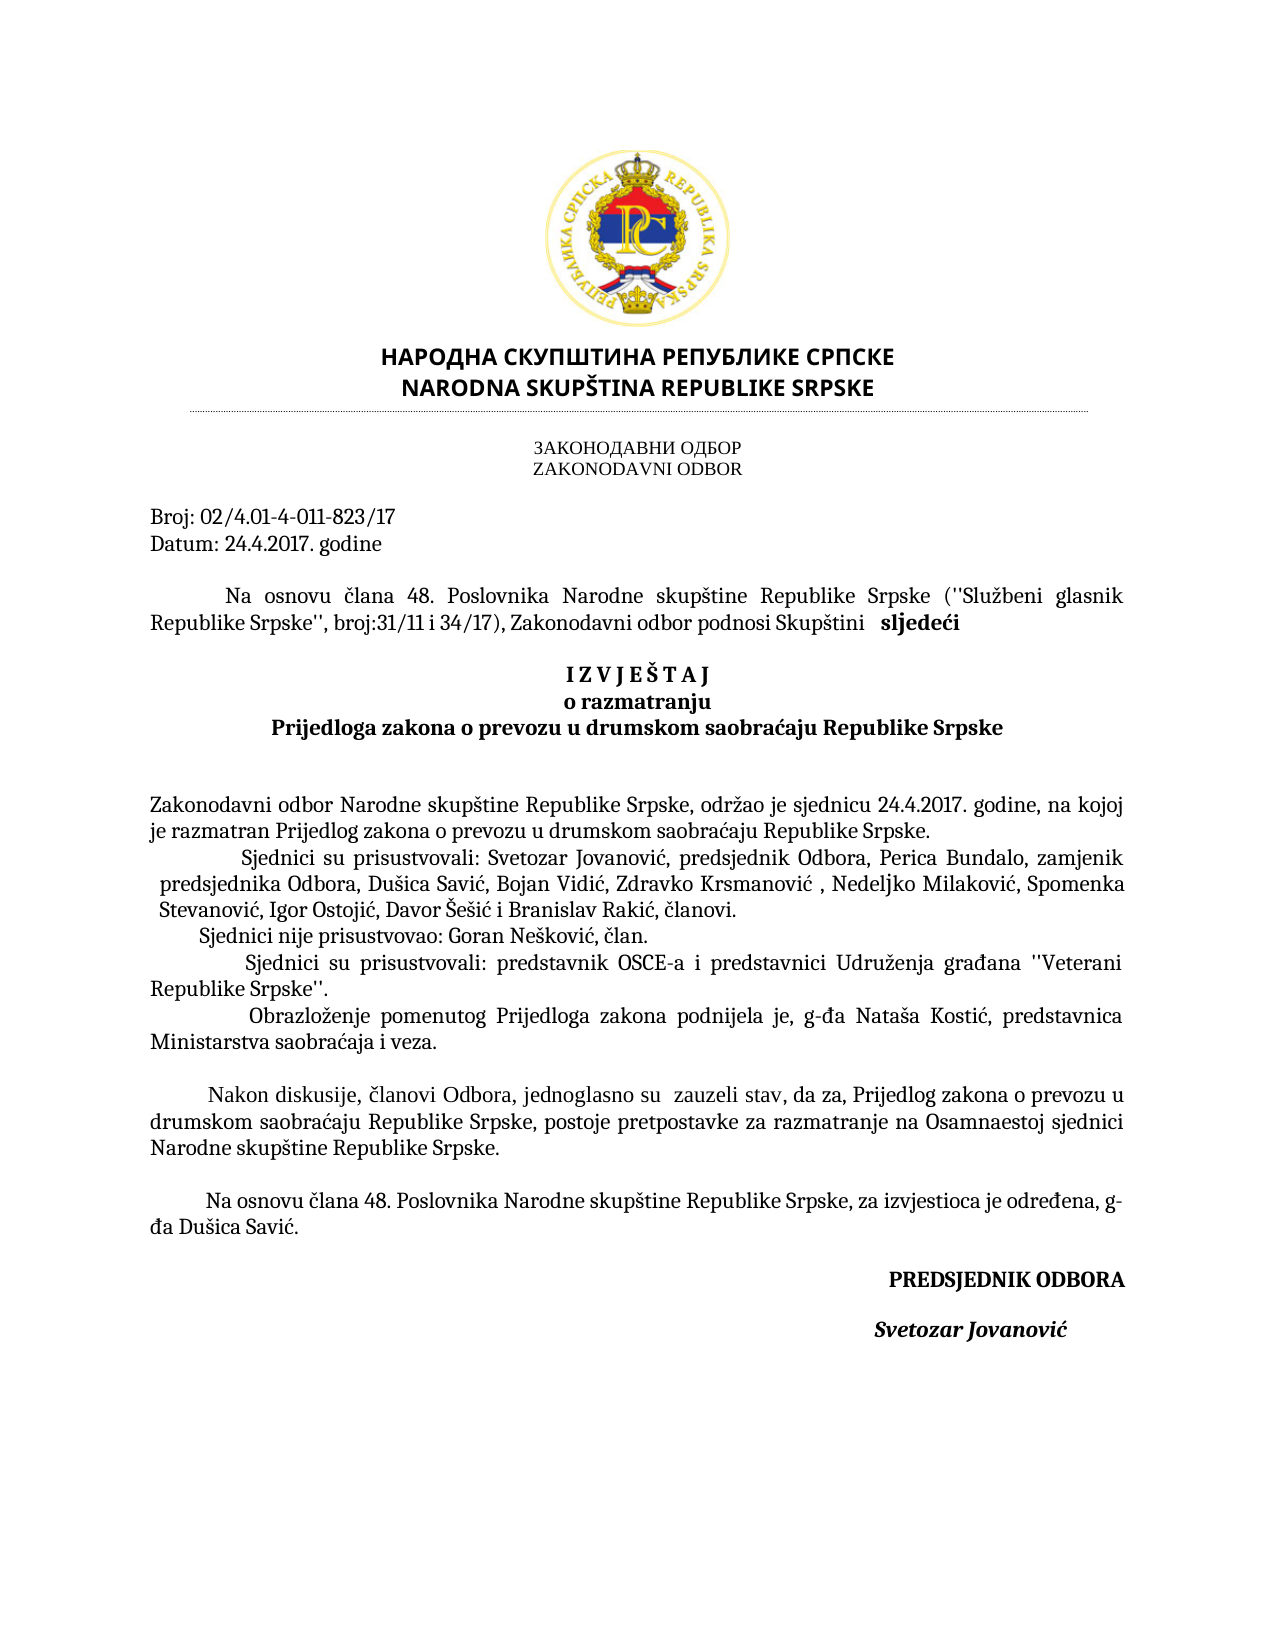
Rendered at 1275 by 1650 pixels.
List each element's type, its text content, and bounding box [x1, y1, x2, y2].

text Broj: 02/4.01-4-011-823/17 [150, 504, 1125, 530]
text Zakonodavni odbor Narodne skupštine Republike Srpske, održao je sjednicu 24.4.2017. godine, na kojoj je razmatran Prijedlog zakona o prevozu u drumskom saobraćaju Republike Srpske. [150, 741, 1125, 844]
text o razmatranju [150, 688, 1125, 715]
text Svetozar Jovanović [150, 1317, 1125, 1343]
text Sjednici su prisustvovali: Svetozar Jovanović, predsjednik Odbora, Perica Bundalo, zamjenik predsjednika Odbora, Dušica Savić, Bojan Vidić, Zdravko Krsmanović , Nedelјko Milaković, Spomenka Stevanović, Igor Ostojić, Davor Šešić i Branislav Rakić, članovi. [159, 844, 1125, 923]
text ZAKONODAVNI ODBOR [150, 458, 1125, 480]
text НАРОДНА СКУПШТИНА РЕПУБЛИКЕ СРПСКЕ [150, 341, 1125, 372]
text Nakon diskusije, članovi Odbora, jednoglasno su zauzeli stav, da za, Prijedlog zakona o prevozu u drumskom saobraćaju Republike Srpske, postoje pretpostavke za razmatranje na Osamnaestoj sjednici Narodne skupštine Republike Srpske. [150, 1081, 1125, 1161]
text ЗАКОНОДАВНИ ОДБОР [150, 437, 1125, 458]
text Na osnovu člana 48. Poslovnika Narodne skupštine Republike Srpske, za izvjestioca je određena, g-đa Dušica Savić. [150, 1188, 1125, 1240]
text Na osnovu člana 48. Poslovnika Narodne skupštine Republike Srpske (''Službeni glasnik Republike Srpske'', broj:31/11 i 34/17), Zakonodavni odbor podnosi Skupštini slјedeći [150, 583, 1125, 636]
text Sjednici su prisustvovali: predstavnik OSCE-a i predstavnici Udruženja građana ''Veterani Republike Srpske''. [150, 950, 1125, 1002]
text Sjednici nije prisustvovao: Goran Nešković, član. [159, 923, 1125, 950]
text Datum: 24.4.2017. godine [150, 530, 1125, 557]
text PREDSJEDNIK ODBORA [150, 1267, 1125, 1293]
text Prijedloga zakona o prevozu u drumskom saobraćaju Republike Srpske [150, 715, 1125, 741]
text NARODNA SKUPŠTINA REPUBLIKE SRPSKE [150, 372, 1125, 403]
text Obrazloženje pomenutog Prijedloga zakona podnijela je, g-đa Nataša Kostić, predstavnica Ministarstva saobraćaja i veza. [150, 1002, 1125, 1055]
text I Z V J E Š T A J [150, 662, 1125, 688]
